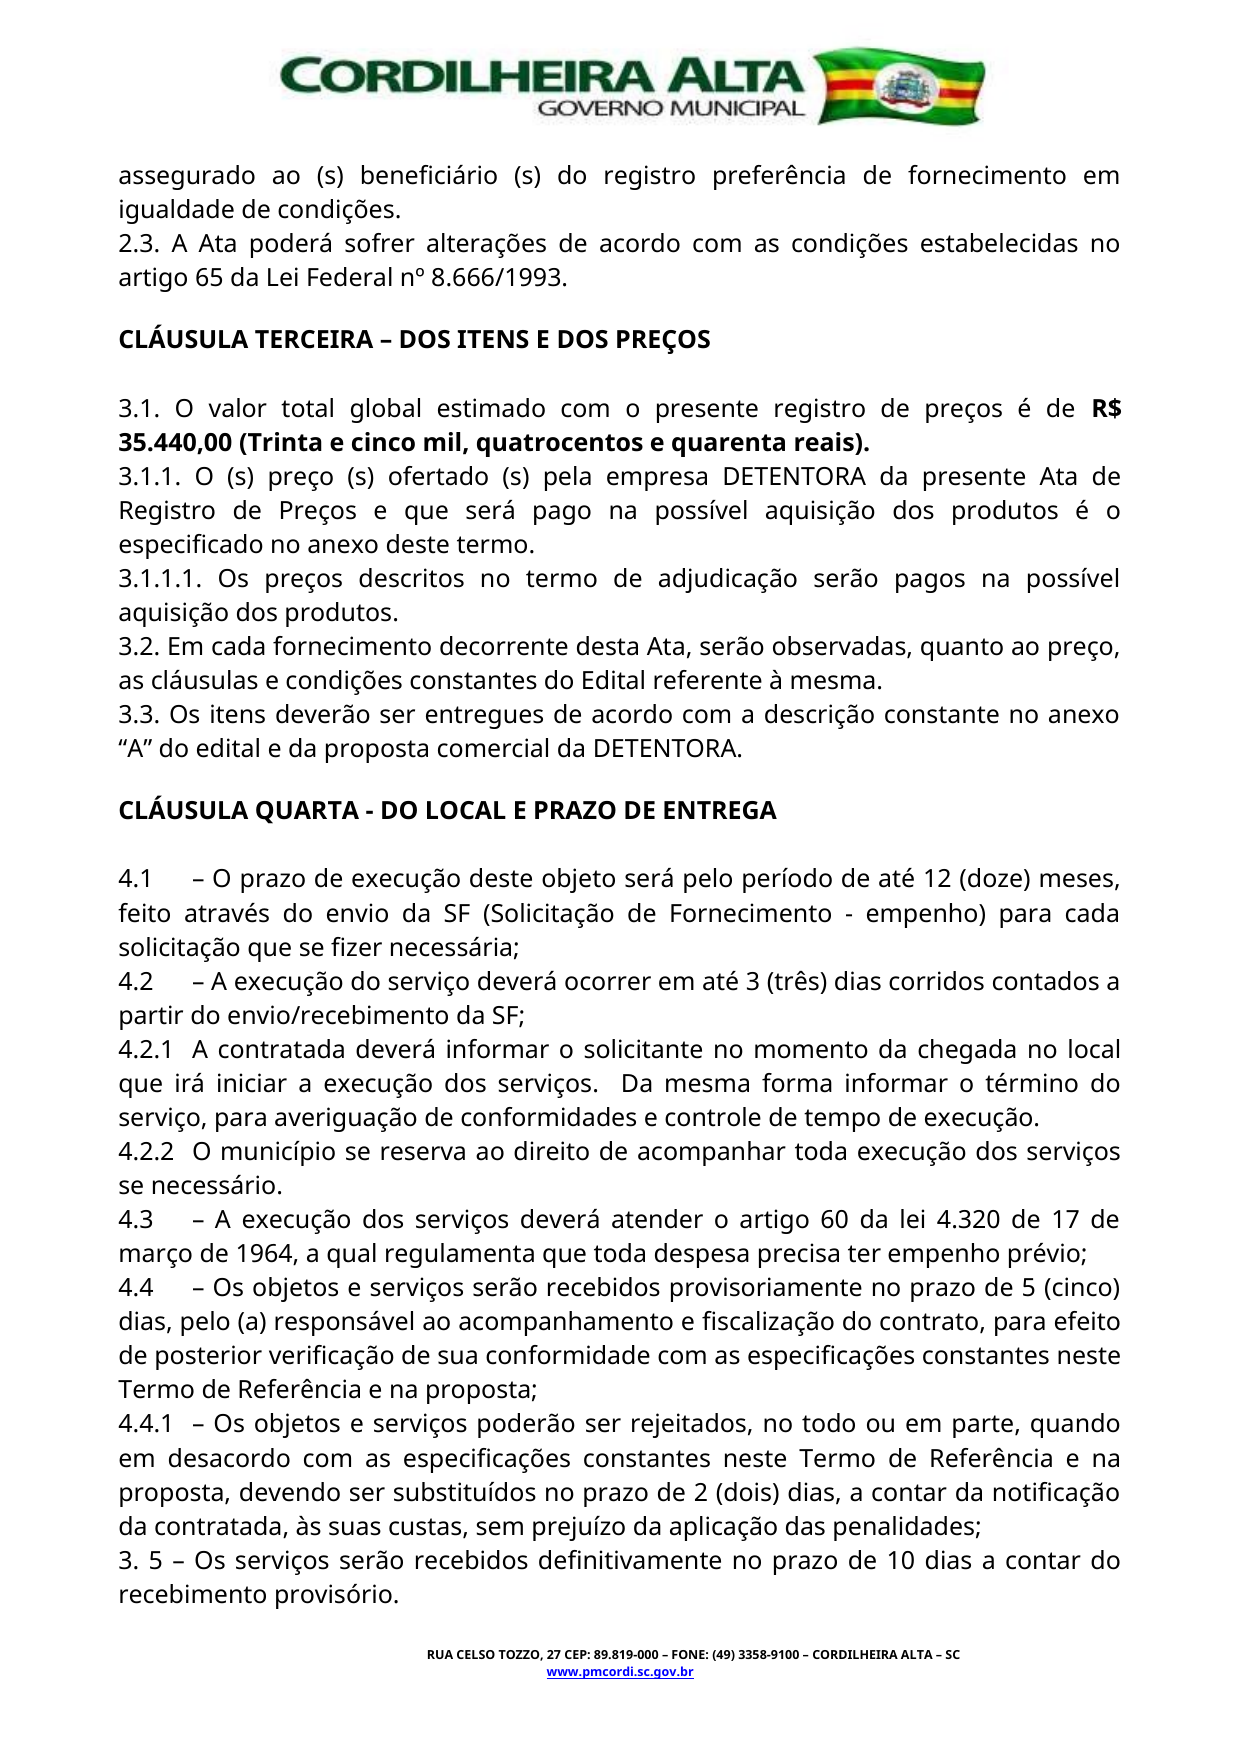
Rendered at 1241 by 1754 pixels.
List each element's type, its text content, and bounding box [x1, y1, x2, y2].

text 4.2.2 O município se reserva ao direito de acompanhar toda execução dos serviços se necessário. [118, 1134, 1122, 1202]
text 3. 5 – Os serviços serão recebidos definitivamente no prazo de 10 dias a contar do recebimento provisório. [118, 1542, 1122, 1611]
text 4.2 – A execução do serviço deverá ocorrer em até 3 (três) dias corridos contados a partir do envio/recebimento da SF; [118, 963, 1122, 1031]
picture [257, 23, 1009, 151]
text 4.4.1 – Os objetos e serviços poderão ser rejeitados, no todo ou em parte, quando em desacordo com as especificações constantes neste Termo de Referência e na proposta, devendo ser substituídos no prazo de 2 (dois) dias, a contar da notificação da contratada, às suas custas, sem prejuízo da aplicação das penalidades; [118, 1406, 1122, 1542]
text 3.3. Os itens deverão ser entregues de acordo com a descrição constante no anexo “A” do edital e da proposta comercial da DETENTORA. [118, 697, 1122, 765]
text CLÁUSULA TERCEIRA – DOS ITENS E DOS PREÇOS [118, 322, 1122, 356]
text 3.1. O valor total global estimado com o presente registro de preços é de R$ 35.440,00 (Trinta e cinco mil, quatrocentos e quarenta reais). [118, 390, 1122, 458]
text 2.3. A Ata poderá sofrer alterações de acordo com as condições estabelecidas no artigo 65 da Lei Federal nº 8.666/1993. [118, 226, 1122, 294]
text 4.4 – Os objetos e serviços serão recebidos provisoriamente no prazo de 5 (cinco) dias, pelo (a) responsável ao acompanhamento e fiscalização do contrato, para efeito de posterior verificação de sua conformidade com as especificações constantes neste Termo de Referência e na proposta; [118, 1270, 1122, 1406]
text 4.1 – O prazo de execução deste objeto será pelo período de até 12 (doze) meses, feito através do envio da SF (Solicitação de Fornecimento - empenho) para cada solicitação que se fizer necessária; [118, 861, 1122, 963]
text CLÁUSULA QUARTA - DO LOCAL E PRAZO DE ENTREGA [118, 793, 1122, 827]
text 4.3 – A execução dos serviços deverá atender o artigo 60 da lei 4.320 de 17 de março de 1964, a qual regulamenta que toda despesa precisa ter empenho prévio; [118, 1202, 1122, 1270]
text 3.2. Em cada fornecimento decorrente desta Ata, serão observadas, quanto ao preço, as cláusulas e condições constantes do Edital referente à mesma. [118, 629, 1122, 697]
text 4.2.1 A contratada deverá informar o solicitante no momento da chegada no local que irá iniciar a execução dos serviços. Da mesma forma informar o término do serviço, para averiguação de conformidades e controle de tempo de execução. [118, 1031, 1122, 1134]
text 3.1.1.1. Os preços descritos no termo de adjudicação serão pagos na possível aquisição dos produtos. [118, 561, 1122, 629]
text 3.1.1. O (s) preço (s) ofertado (s) pela empresa DETENTORA da presente Ata de Registro de Preços e que será pago na possível aquisição dos produtos é o especificado no anexo deste termo. [118, 458, 1122, 561]
